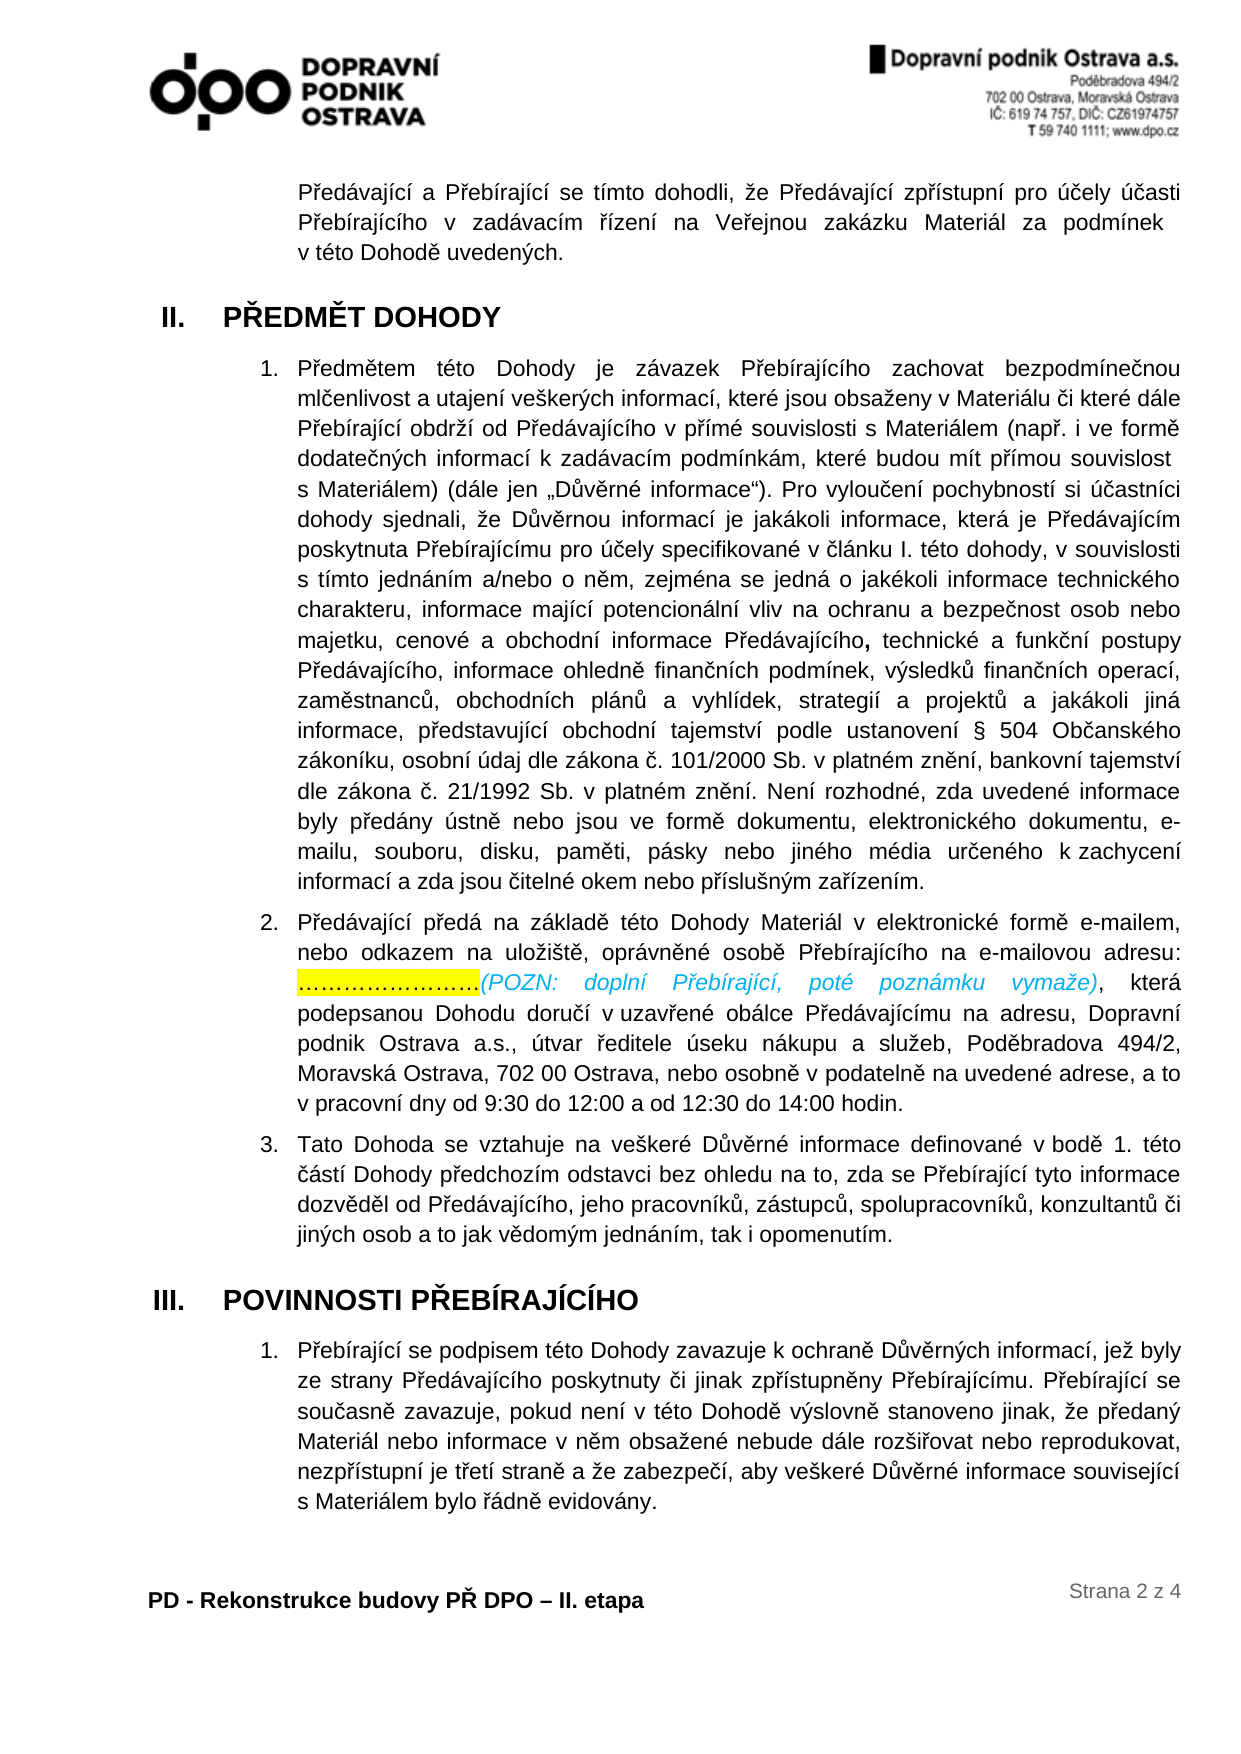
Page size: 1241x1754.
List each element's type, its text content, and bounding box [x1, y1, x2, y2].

subtitle PŘEDMĚT DOHODY [185, 300, 1181, 334]
subtitle POVINNOSTI PŘEBÍRAJÍCÍHO [185, 1283, 1181, 1316]
list Předmětem této Dohody je závazek Přebírajícího zachovat bezpodmínečnou mlčenlivost a utajení veškerých informací, které jsou obsaženy v Materiálu či které dále Přebírající obdrží od Předávajícího v přímé souvislosti s Materiálem (např. i ve formě dodatečných informací k zadávacím podmínkám, které budou mít přímou souvislost s Materiálem) (dále jen „Důvěrné informace“). Pro vyloučení pochybností si účastníci dohody sjednali, že Důvěrnou informací je jakákoli informace, která je Předávajícím poskytnuta Přebírajícímu pro účely specifikované v článku I. této dohody, v souvislosti s tímto jednáním a/nebo o něm, zejména se jedná o jakékoli informace technického charakteru, informace mající potencionální vliv na ochranu a bezpečnost osob nebo majetku, cenové a obchodní informace Předávajícího, technické a funkční postupy Předávajícího, informace ohledně finančních podmínek, výsledků finančních operací, zaměstnanců, obchodních plánů a vyhlídek, strategií a projektů a jakákoli jiná informace, představující obchodní tajemství podle ustanovení § 504 Občanského zákoníku, osobní údaj dle zákona č. 101/2000 Sb. v platném znění, bankovní tajemství dle zákona č. 21/1992 Sb. v platném znění. Není rozhodné, zda uvedené informace byly předány ústně nebo jsou ve formě dokumentu, elektronického dokumentu, e-mailu, souboru, disku, paměti, pásky nebo jiného média určeného k zachycení informací a zda jsou čitelné okem nebo příslušným zařízením. [260, 355, 1181, 894]
list Tato Dohoda se vztahuje na veškeré Důvěrné informace definované v bodě 1. této částí Dohody předchozím odstavci bez ohledu na to, zda se Přebírající tyto informace dozvěděl od Předávajícího, jeho pracovníků, zástupců, spolupracovníků, konzultantů či jiných osob a to jak vědomým jednáním, tak i opomenutím. [260, 1131, 1181, 1248]
list Předávající předá na základě této Dohody Materiál v elektronické formě e-mailem, nebo odkazem na uložiště, oprávněné osobě Přebírajícího na e-mailovou adresu:……………………(POZN: doplní Přebírající, poté poznámku vymaže), která podepsanou Dohodu doručí v uzavřené obálce Předávajícímu na adresu, Dopravní podnik Ostrava a.s., útvar ředitele úseku nákupu a služeb, Poděbradova 494/2, Moravská Ostrava, 702 00 Ostrava, nebo osobně v podatelně na uvedené adrese, a to v pracovní dny od 9:30 do 12:00 a od 12:30 do 14:00 hodin. [260, 909, 1181, 1116]
picture [867, 42, 1182, 142]
list Přebírající se podpisem této Dohody zavazuje k ochraně Důvěrných informací, jež byly ze strany Předávajícího poskytnuty či jinak zpřístupněny Přebírajícímu. Přebírající se současně zavazuje, pokud není v této Dohodě výslovně stanoveno jinak, že předaný Materiál nebo informace v něm obsažené nebude dále rozšiřovat nebo reprodukovat, nezpřístupní je třetí straně a že zabezpečí, aby veškeré Důvěrné informace související s Materiálem bylo řádně evidovány. [260, 1337, 1181, 1514]
picture [147, 50, 444, 134]
